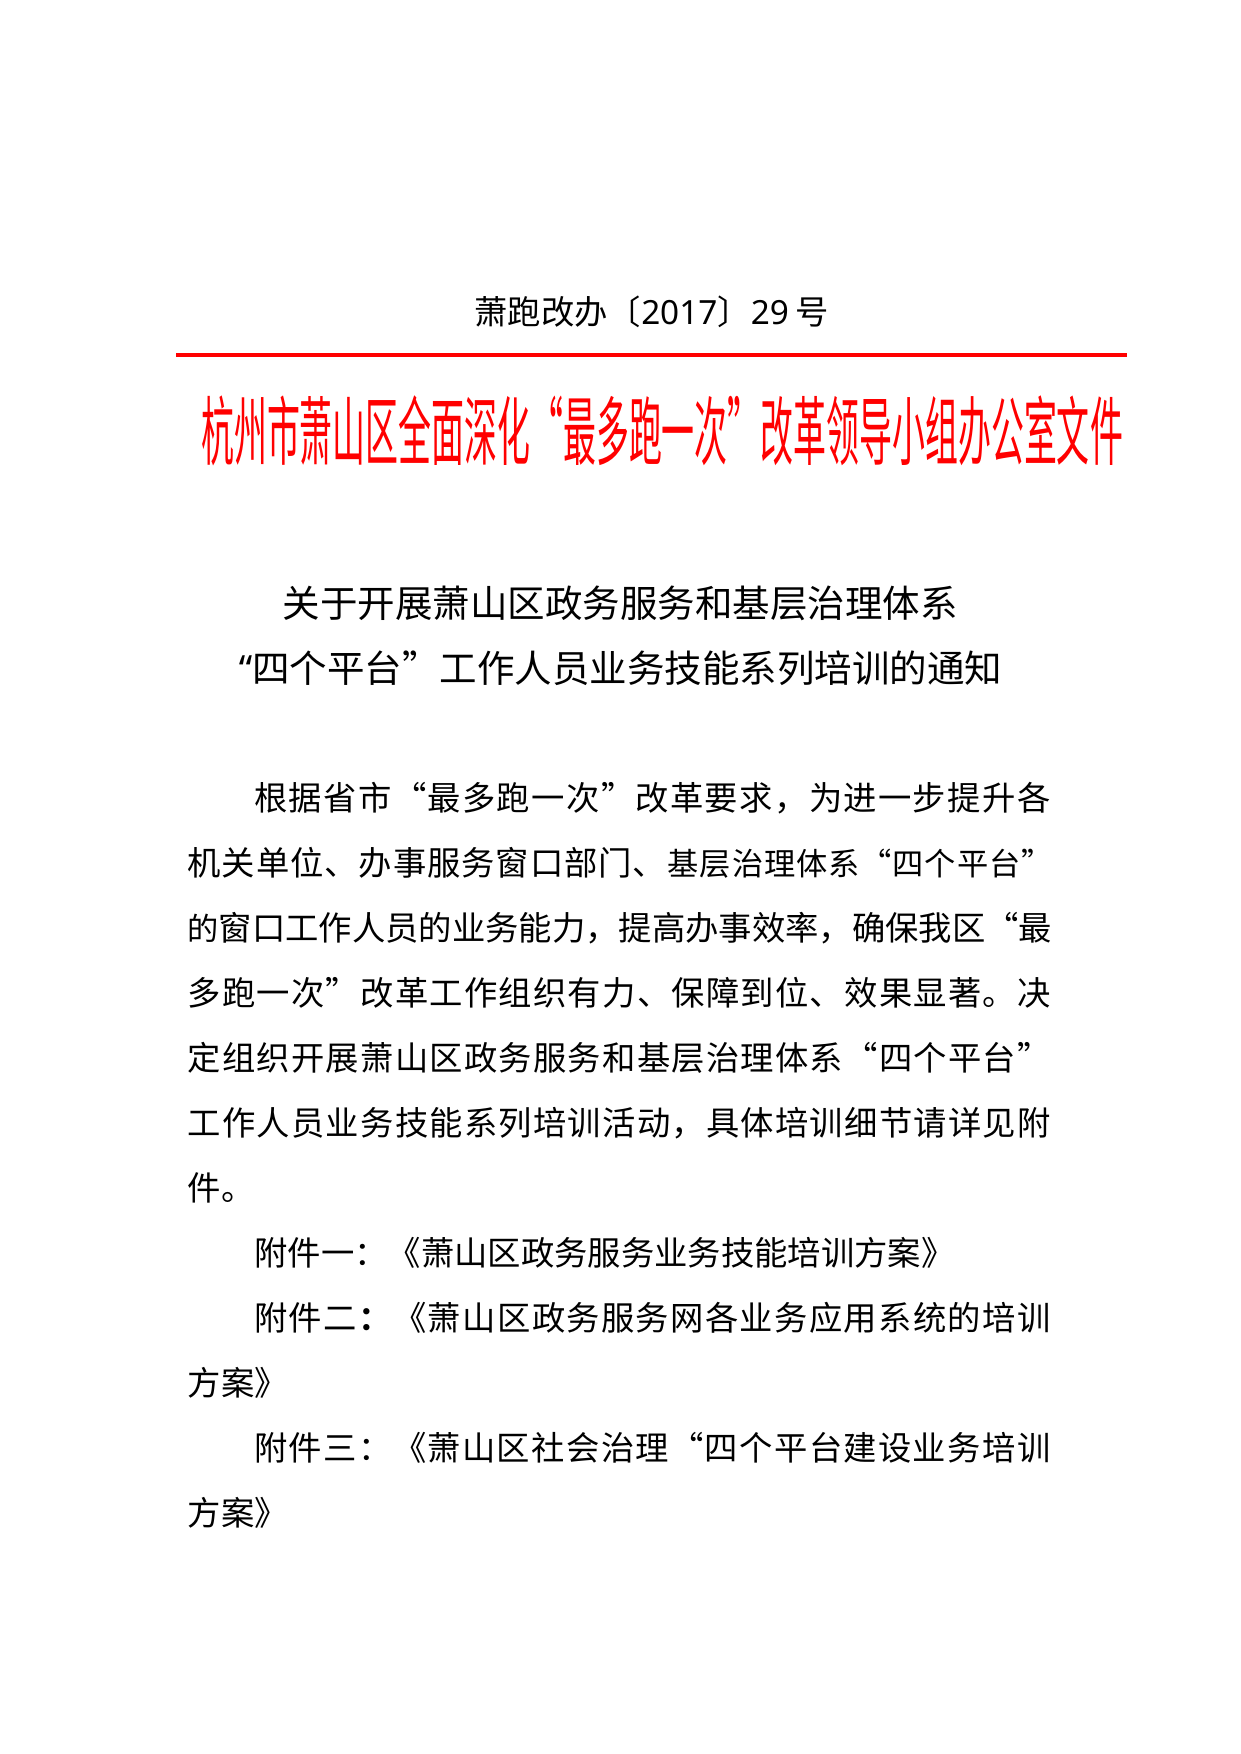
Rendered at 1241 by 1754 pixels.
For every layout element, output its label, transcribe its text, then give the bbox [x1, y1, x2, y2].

text “四个平台”工作人员业务技能系列培训的通知 [187, 633, 1053, 698]
table_header 杭州市萧山区全面深化“最多跑一次”改革领导小组办公室文件 [188, 357, 1136, 503]
text 附件三：《萧山区社会治理“四个平台建设业务培训方案》 [187, 1413, 1053, 1543]
table_header 萧跑改办〔2017〕29号 [176, 195, 1127, 353]
text 根据省市“最多跑一次”改革要求，为进一步提升各机关单位、办事服务窗口部门、基层治理体系“四个平台”的窗口工作人员的业务能力，提高办事效率，确保我区“最多跑一次”改革工作组织有力、保障到位、效果显著。决定组织开展萧山区政务服务和基层治理体系“四个平台”工作人员业务技能系列培训活动，具体培训细节请详见附件。 [187, 763, 1053, 1218]
text 关于开展萧山区政务服务和基层治理体系 [187, 568, 1053, 633]
text 附件一：《萧山区政务服务业务技能培训方案》 [187, 1218, 1053, 1283]
text 附件二：《萧山区政务服务网各业务应用系统的培训方案》 [187, 1283, 1053, 1413]
